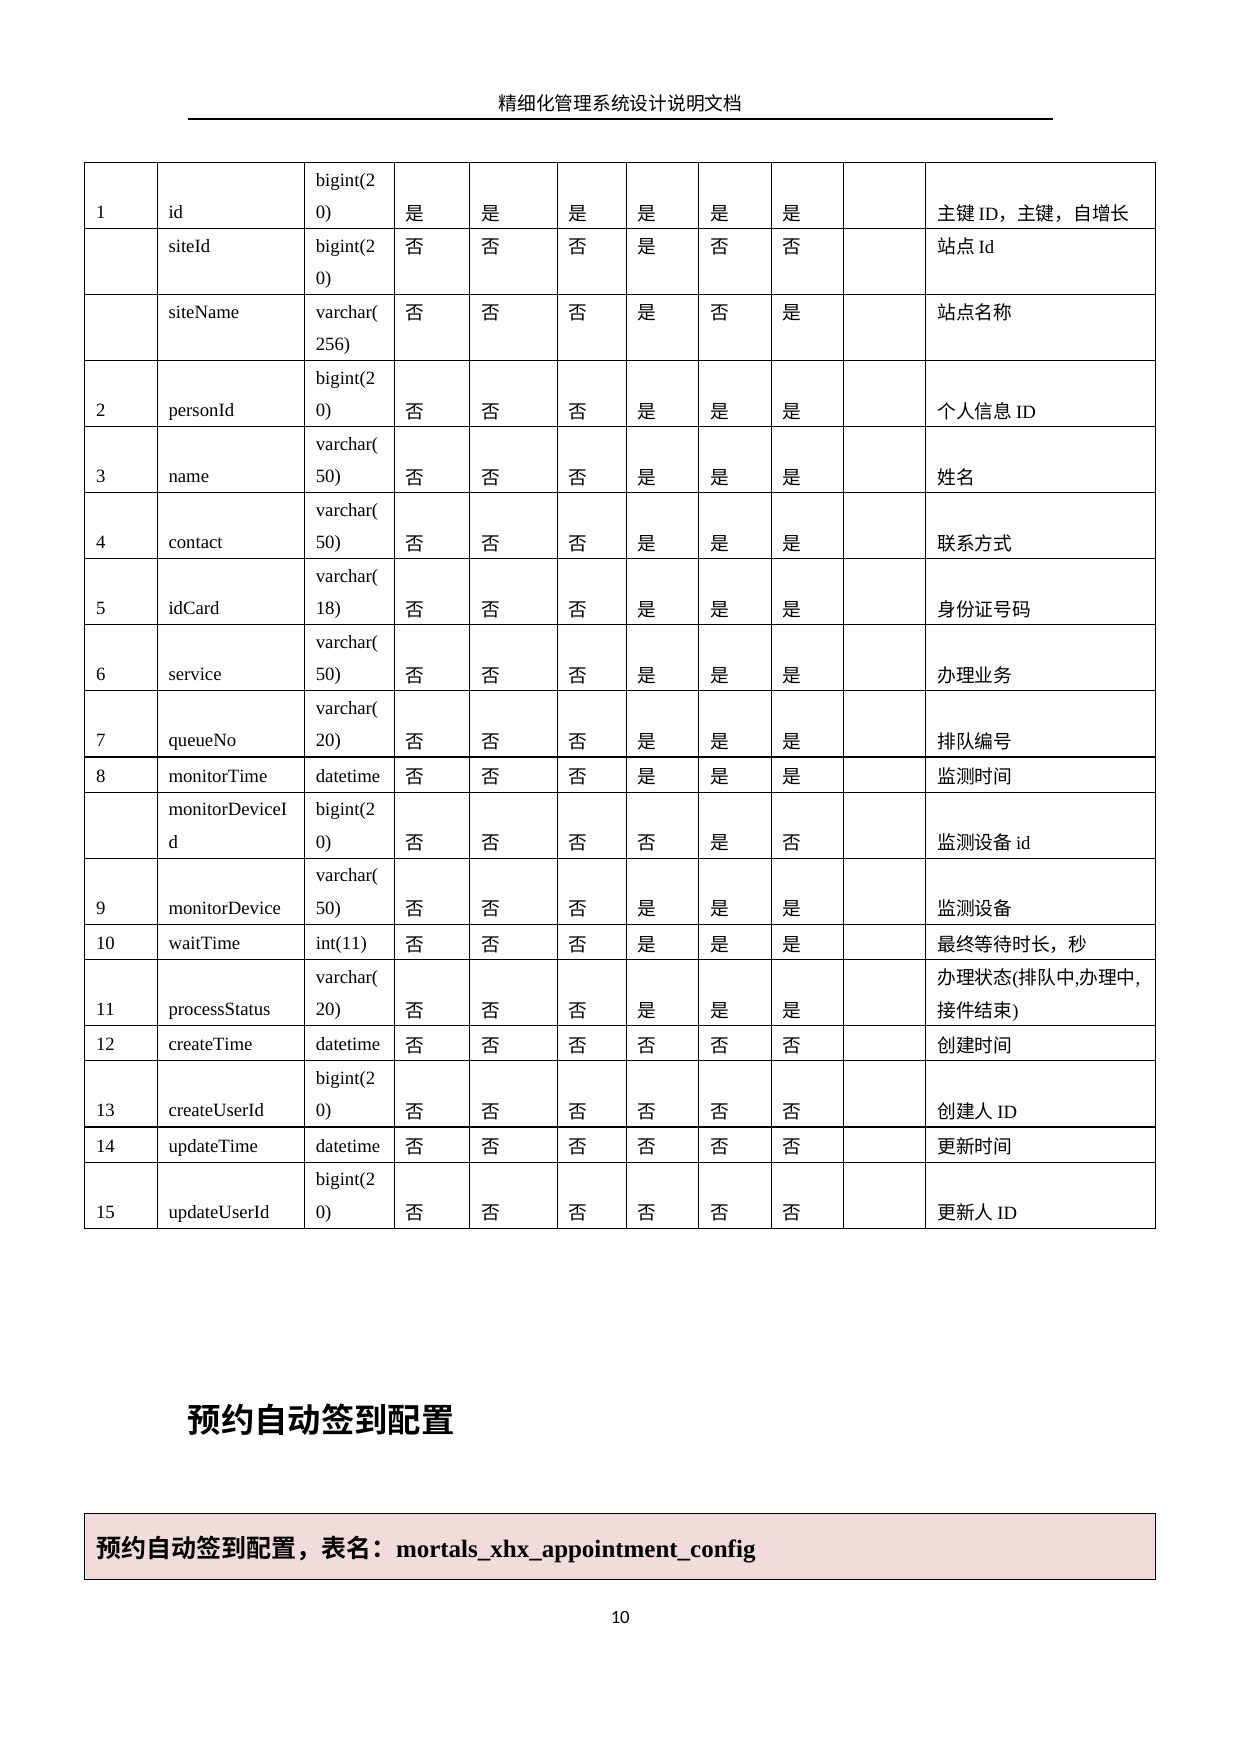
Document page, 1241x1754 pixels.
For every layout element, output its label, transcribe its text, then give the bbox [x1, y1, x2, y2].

table_cell 是 [772, 625, 843, 690]
table_cell 创建时间 [926, 1026, 1155, 1060]
table_header 预约自动签到配置，表名：mortals_xhx_appointment_config [85, 1514, 1155, 1579]
table_cell 创建人ID [926, 1061, 1155, 1126]
table_cell updateTime [158, 1128, 304, 1162]
table_cell [844, 859, 925, 924]
table_cell [844, 625, 925, 690]
table_cell 是 [772, 559, 843, 624]
table_cell 是 [772, 691, 843, 756]
table_cell name [158, 427, 304, 492]
table_cell 否 [558, 493, 626, 558]
table_cell [85, 229, 157, 294]
table_cell bigint(20) [305, 361, 394, 426]
table_cell [844, 163, 925, 228]
table_cell [844, 960, 925, 1025]
table_cell 是 [627, 691, 698, 756]
table_cell personId [158, 361, 304, 426]
table_cell 是 [395, 163, 469, 228]
table_cell 否 [558, 1163, 626, 1228]
table_cell 个人信息ID [926, 361, 1155, 426]
table_cell 身份证号码 [926, 559, 1155, 624]
table_cell 否 [558, 625, 626, 690]
table_cell [844, 493, 925, 558]
table_cell 排队编号 [926, 691, 1155, 756]
table_cell monitorTime [158, 758, 304, 792]
table_cell 办理业务 [926, 625, 1155, 690]
table_cell [844, 361, 925, 426]
table_cell 否 [395, 559, 469, 624]
table_cell [844, 1128, 925, 1162]
table_cell 否 [470, 493, 557, 558]
table_cell 否 [558, 691, 626, 756]
table_cell 站点Id [926, 229, 1155, 294]
table_cell 否 [699, 1128, 771, 1162]
table_cell 否 [558, 427, 626, 492]
table_cell 否 [558, 1061, 626, 1126]
table_cell 是 [772, 925, 843, 959]
table_cell 是 [627, 960, 698, 1025]
table_cell 否 [470, 625, 557, 690]
table_cell 否 [558, 758, 626, 792]
table_cell 是 [699, 691, 771, 756]
table_cell 否 [558, 793, 626, 858]
table_cell bigint(20) [305, 1061, 394, 1126]
table_cell varchar(50) [305, 493, 394, 558]
table_cell 是 [772, 859, 843, 924]
table_cell [844, 1026, 925, 1060]
table_cell 是 [627, 229, 698, 294]
table_cell 否 [627, 1061, 698, 1126]
table_cell 否 [699, 1026, 771, 1060]
table_cell siteId [158, 229, 304, 294]
table_cell 是 [558, 163, 626, 228]
table_cell 否 [395, 758, 469, 792]
table_cell 否 [395, 493, 469, 558]
table_cell 是 [627, 427, 698, 492]
table_cell siteName [158, 295, 304, 360]
table_cell 3 [85, 427, 157, 492]
table_cell varchar(256) [305, 295, 394, 360]
table_cell 办理状态(排队中,办理中,接件结束) [926, 960, 1155, 1025]
table_cell datetime [305, 1128, 394, 1162]
table_cell 是 [627, 163, 698, 228]
table_cell 否 [470, 859, 557, 924]
table_cell 否 [395, 691, 469, 756]
table_cell 6 [85, 625, 157, 690]
table_cell 否 [470, 361, 557, 426]
table_cell 15 [85, 1163, 157, 1228]
table_cell 否 [470, 925, 557, 959]
table_cell id [158, 163, 304, 228]
table_cell varchar(18) [305, 559, 394, 624]
table_cell [844, 691, 925, 756]
table_cell 是 [627, 859, 698, 924]
table_cell 10 [85, 925, 157, 959]
table_cell 5 [85, 559, 157, 624]
table_cell 否 [395, 625, 469, 690]
table_cell datetime [305, 758, 394, 792]
table_cell 否 [558, 361, 626, 426]
table_cell 否 [558, 229, 626, 294]
table_cell 否 [395, 295, 469, 360]
table_cell 监测设备id [926, 793, 1155, 858]
table_cell queueNo [158, 691, 304, 756]
subtitle 预约自动签到配置 [187, 1386, 1053, 1451]
table_cell 否 [395, 925, 469, 959]
table_cell [85, 295, 157, 360]
table_cell 姓名 [926, 427, 1155, 492]
table_cell 是 [699, 793, 771, 858]
table_cell 否 [470, 229, 557, 294]
table_cell 监测设备 [926, 859, 1155, 924]
table_cell 主键ID，主键，自增长 [926, 163, 1155, 228]
table_cell varchar(20) [305, 691, 394, 756]
table_cell int(11) [305, 925, 394, 959]
table_cell bigint(20) [305, 229, 394, 294]
table_cell 否 [395, 793, 469, 858]
table_cell 14 [85, 1128, 157, 1162]
table_cell [844, 559, 925, 624]
table_cell [844, 1061, 925, 1126]
table_cell createUserId [158, 1061, 304, 1126]
table_cell 联系方式 [926, 493, 1155, 558]
table_cell 否 [470, 295, 557, 360]
table_cell 是 [699, 361, 771, 426]
table_cell 否 [627, 793, 698, 858]
table_cell 否 [558, 559, 626, 624]
table_cell 是 [699, 960, 771, 1025]
table_cell 是 [470, 163, 557, 228]
table_cell 否 [627, 1026, 698, 1060]
table_cell 是 [772, 295, 843, 360]
table_cell 否 [470, 559, 557, 624]
table_cell 否 [699, 295, 771, 360]
table_cell 否 [470, 1163, 557, 1228]
table_cell [844, 1163, 925, 1228]
table_cell 监测时间 [926, 758, 1155, 792]
table_cell 是 [627, 625, 698, 690]
table_cell 否 [470, 1026, 557, 1060]
table_cell 是 [772, 960, 843, 1025]
table_cell 是 [627, 493, 698, 558]
table_cell 11 [85, 960, 157, 1025]
table_cell 否 [558, 960, 626, 1025]
table_cell 否 [772, 793, 843, 858]
table_cell 最终等待时长，秒 [926, 925, 1155, 959]
table_cell 否 [558, 1026, 626, 1060]
table_cell 否 [772, 1163, 843, 1228]
table_cell [844, 793, 925, 858]
table_cell 是 [699, 625, 771, 690]
table_cell 否 [395, 1128, 469, 1162]
table_cell varchar(50) [305, 427, 394, 492]
table_cell 站点名称 [926, 295, 1155, 360]
table_cell 是 [627, 361, 698, 426]
table_cell 是 [627, 758, 698, 792]
table_cell 是 [772, 361, 843, 426]
table_cell 否 [558, 1128, 626, 1162]
table_cell 是 [772, 493, 843, 558]
table_cell 否 [699, 229, 771, 294]
table_cell 否 [395, 960, 469, 1025]
table_cell 否 [470, 793, 557, 858]
table_cell 否 [772, 1061, 843, 1126]
table_cell [844, 295, 925, 360]
table_cell 是 [772, 427, 843, 492]
table_cell 否 [699, 1061, 771, 1126]
table_cell 否 [558, 295, 626, 360]
table_cell 否 [470, 1128, 557, 1162]
table_cell 否 [395, 427, 469, 492]
table_cell 否 [470, 1061, 557, 1126]
table_cell 是 [699, 493, 771, 558]
table_cell bigint(20) [305, 1163, 394, 1228]
table_cell 12 [85, 1026, 157, 1060]
table_cell 是 [699, 163, 771, 228]
table_cell 否 [395, 859, 469, 924]
table_cell 9 [85, 859, 157, 924]
table_cell 是 [699, 758, 771, 792]
table_cell processStatus [158, 960, 304, 1025]
table_cell 否 [395, 361, 469, 426]
table_cell 是 [627, 559, 698, 624]
table_cell 1 [85, 163, 157, 228]
table_cell [844, 229, 925, 294]
table_cell 否 [470, 960, 557, 1025]
table_cell idCard [158, 559, 304, 624]
table_cell 否 [395, 229, 469, 294]
table_cell 2 [85, 361, 157, 426]
table_cell [844, 427, 925, 492]
table_cell 否 [558, 859, 626, 924]
table_cell 是 [772, 163, 843, 228]
table_cell 更新时间 [926, 1128, 1155, 1162]
table_cell 否 [772, 1026, 843, 1060]
table_cell 否 [395, 1163, 469, 1228]
table_cell 否 [395, 1061, 469, 1126]
table_cell 否 [772, 1128, 843, 1162]
table_cell bigint(20) [305, 163, 394, 228]
table_cell monitorDevice [158, 859, 304, 924]
table_cell 否 [470, 427, 557, 492]
table_cell 否 [558, 925, 626, 959]
table_cell 否 [627, 1163, 698, 1228]
table_cell 否 [627, 1128, 698, 1162]
table_cell updateUserId [158, 1163, 304, 1228]
table_cell waitTime [158, 925, 304, 959]
table_cell [844, 925, 925, 959]
table_cell monitorDeviceId [158, 793, 304, 858]
table_cell varchar(20) [305, 960, 394, 1025]
table_cell 7 [85, 691, 157, 756]
table_cell 否 [470, 691, 557, 756]
table_cell [844, 758, 925, 792]
table_cell 否 [395, 1026, 469, 1060]
table_cell datetime [305, 1026, 394, 1060]
table_cell 是 [699, 559, 771, 624]
table_cell 是 [699, 427, 771, 492]
table_cell 更新人ID [926, 1163, 1155, 1228]
table_cell 是 [772, 758, 843, 792]
table_cell contact [158, 493, 304, 558]
table_cell varchar(50) [305, 859, 394, 924]
table_cell 4 [85, 493, 157, 558]
table_cell 是 [627, 925, 698, 959]
table_cell 是 [699, 925, 771, 959]
table_cell [85, 793, 157, 858]
table_cell 8 [85, 758, 157, 792]
table_cell 否 [699, 1163, 771, 1228]
table_cell bigint(20) [305, 793, 394, 858]
table_cell createTime [158, 1026, 304, 1060]
table_cell 是 [627, 295, 698, 360]
table_cell 否 [470, 758, 557, 792]
table_cell 否 [772, 229, 843, 294]
table_cell service [158, 625, 304, 690]
table_cell 13 [85, 1061, 157, 1126]
table_cell varchar(50) [305, 625, 394, 690]
table_cell 是 [699, 859, 771, 924]
